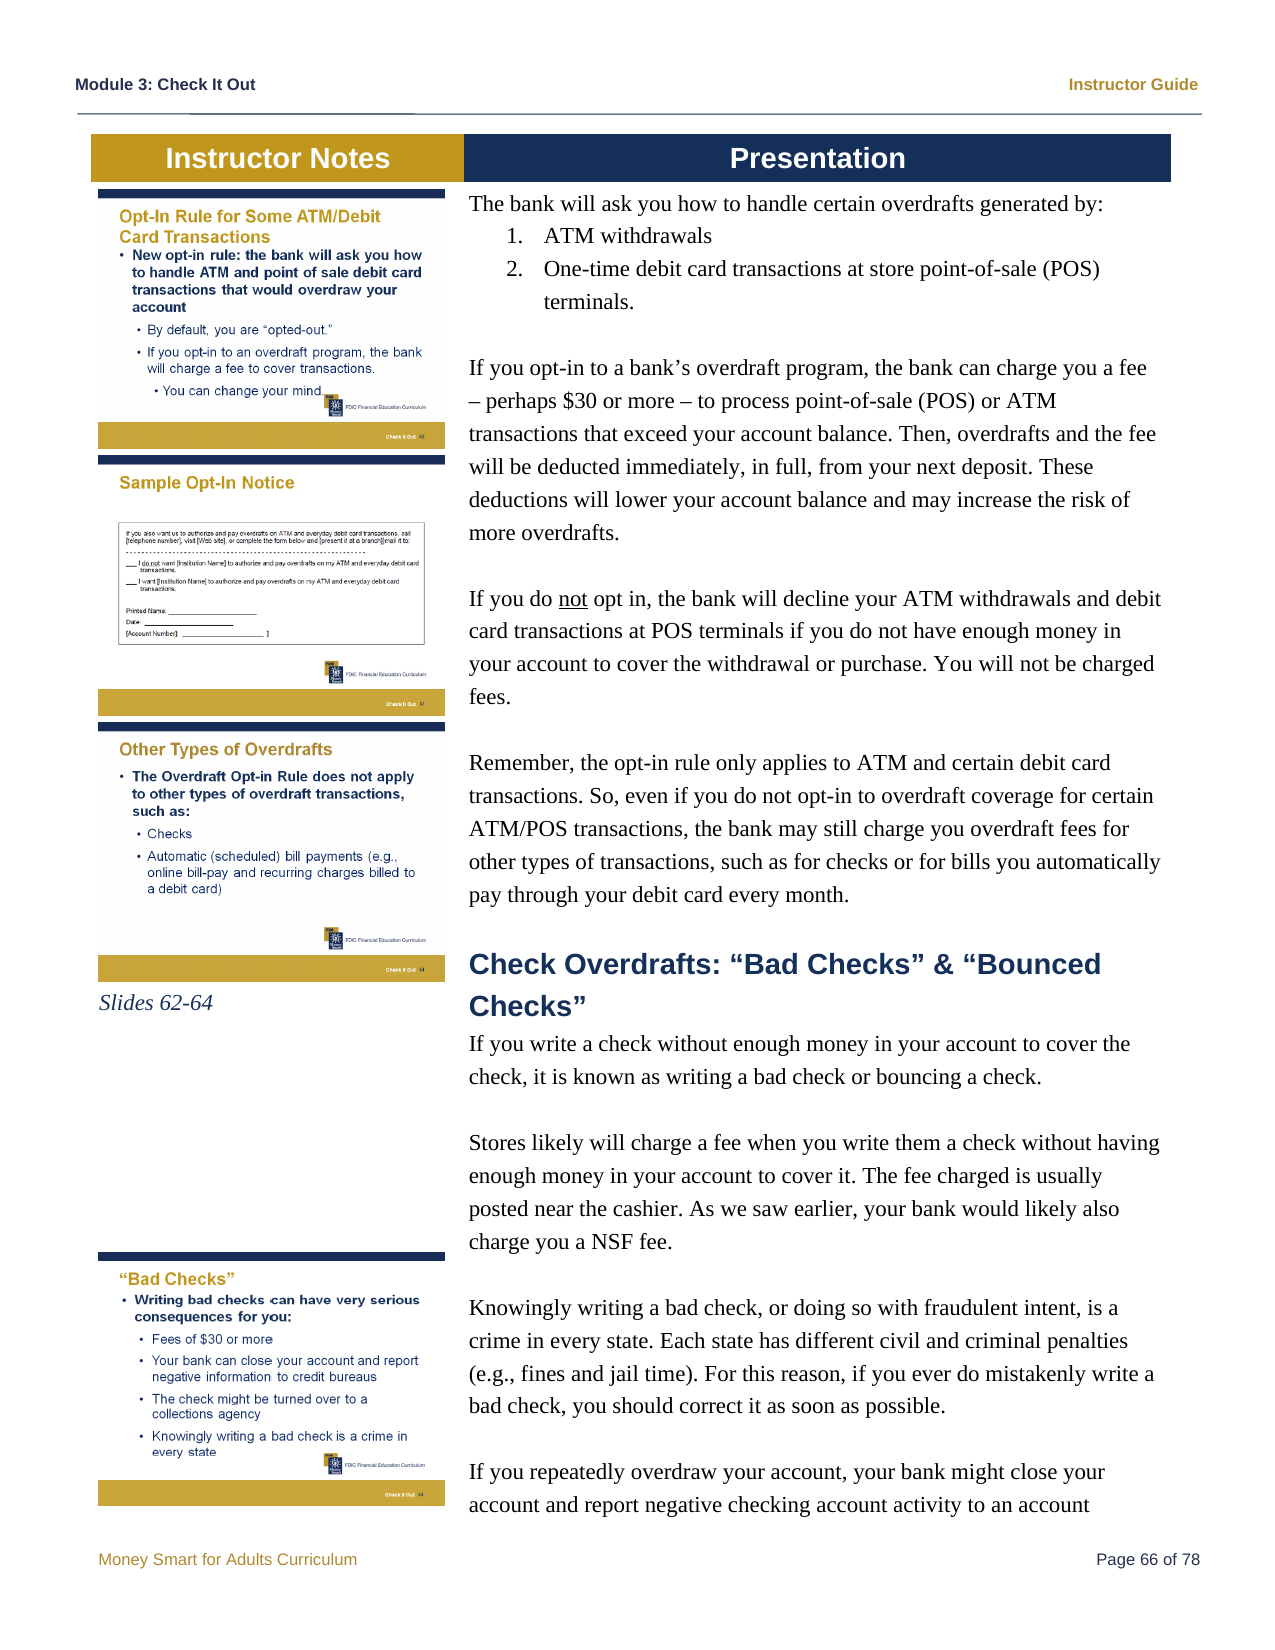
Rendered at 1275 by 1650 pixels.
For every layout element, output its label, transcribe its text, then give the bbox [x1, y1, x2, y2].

table_header Presentation [464, 134, 1171, 182]
picture [98, 722, 445, 982]
picture [98, 1252, 445, 1506]
picture [98, 189, 445, 449]
picture [98, 455, 445, 716]
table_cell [461, 182, 1171, 1525]
table_header Instructor Notes [91, 134, 464, 182]
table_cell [91, 182, 461, 1525]
